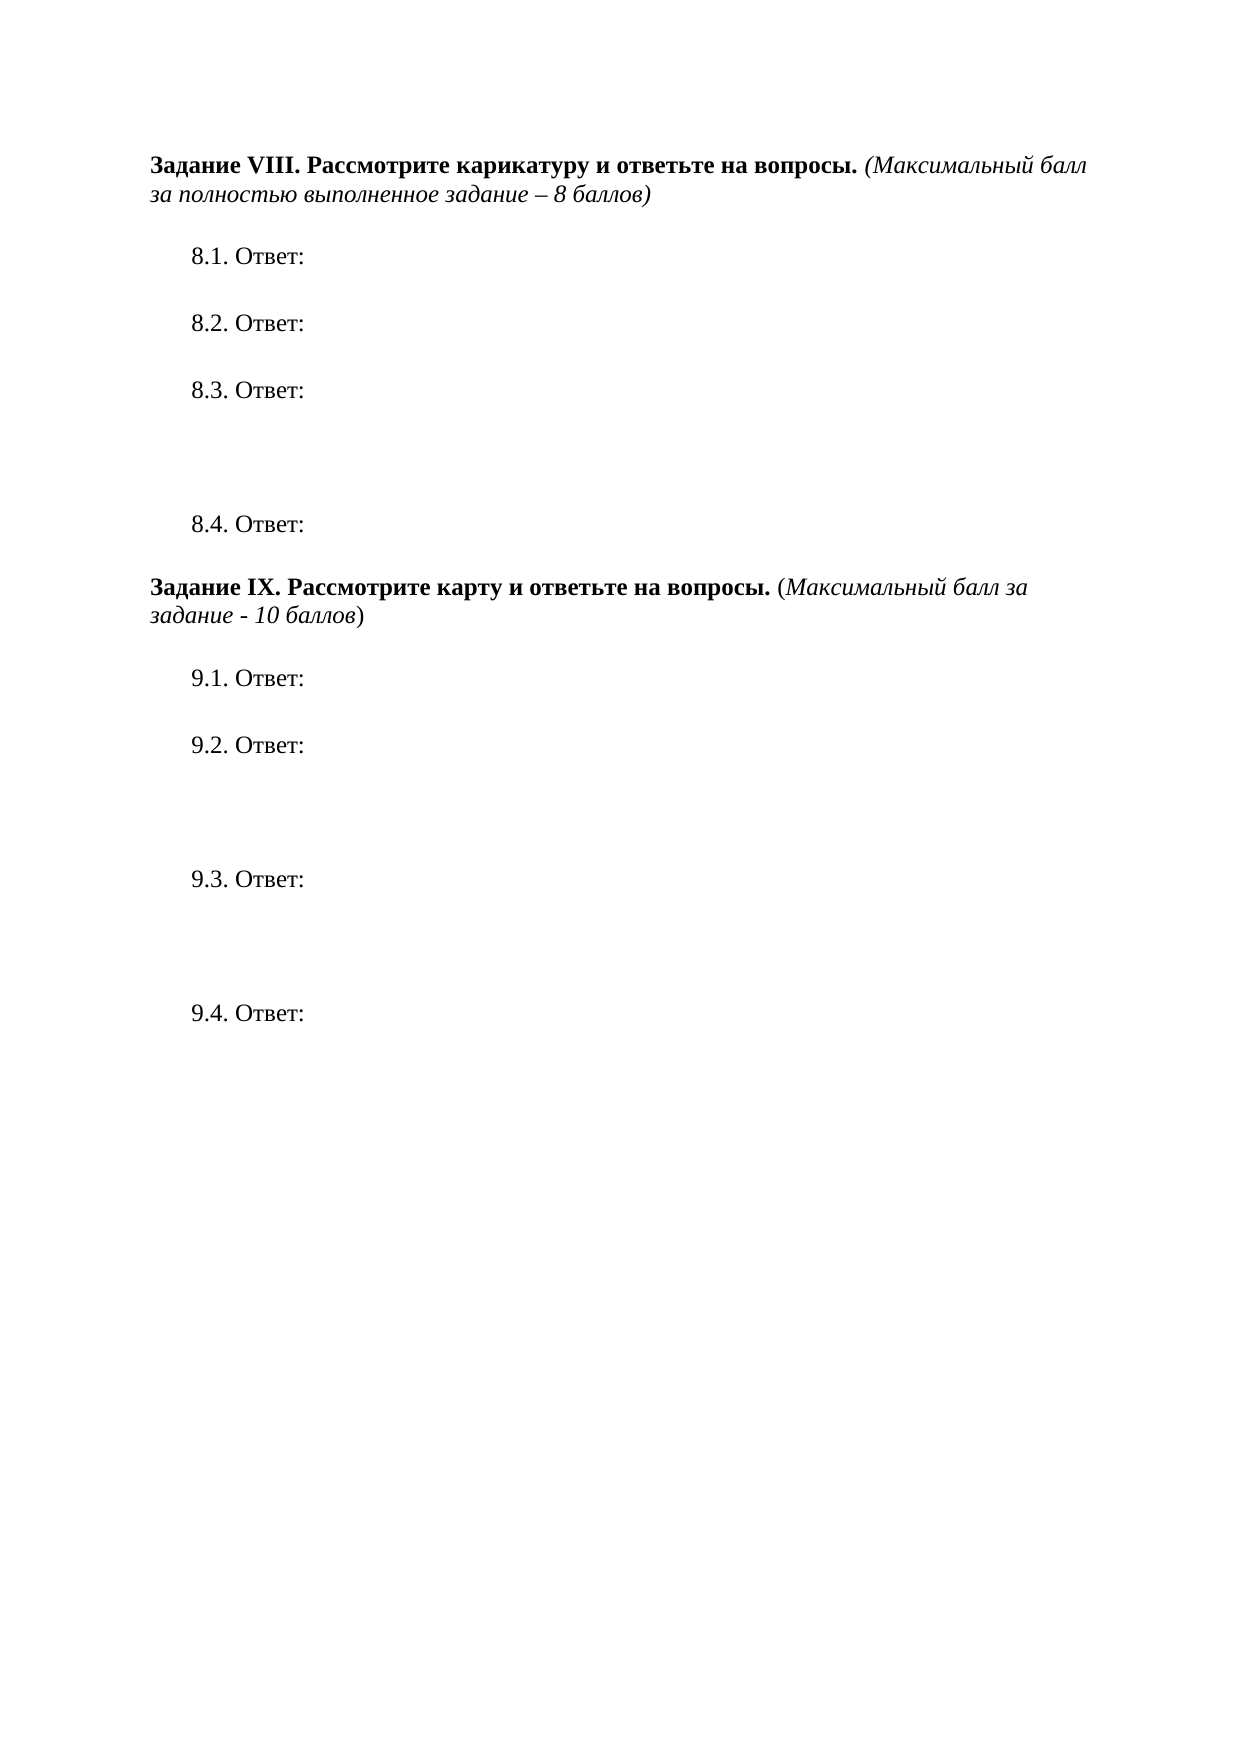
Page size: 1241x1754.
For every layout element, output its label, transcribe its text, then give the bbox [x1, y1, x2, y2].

text 9.3. Ответ: [191, 864, 1094, 893]
text Задание IX. Рассмотрите карту и ответьте на вопросы. (Максимальный балл за задание - 10 баллов) [150, 572, 1094, 629]
text 8.2. Ответ: [191, 308, 1094, 337]
text Задание VIII. Рассмотрите карикатуру и ответьте на вопросы. (Максимальный балл за полностью выполненное задание – 8 баллов) [150, 150, 1094, 207]
text 9.4. Ответ: [191, 998, 1094, 1027]
text 8.4. Ответ: [191, 509, 1094, 538]
text 9.2. Ответ: [191, 730, 1094, 758]
text 8.1. Ответ: [191, 241, 1094, 270]
text 9.1. Ответ: [191, 663, 1094, 691]
text 8.3. Ответ: [191, 375, 1094, 404]
